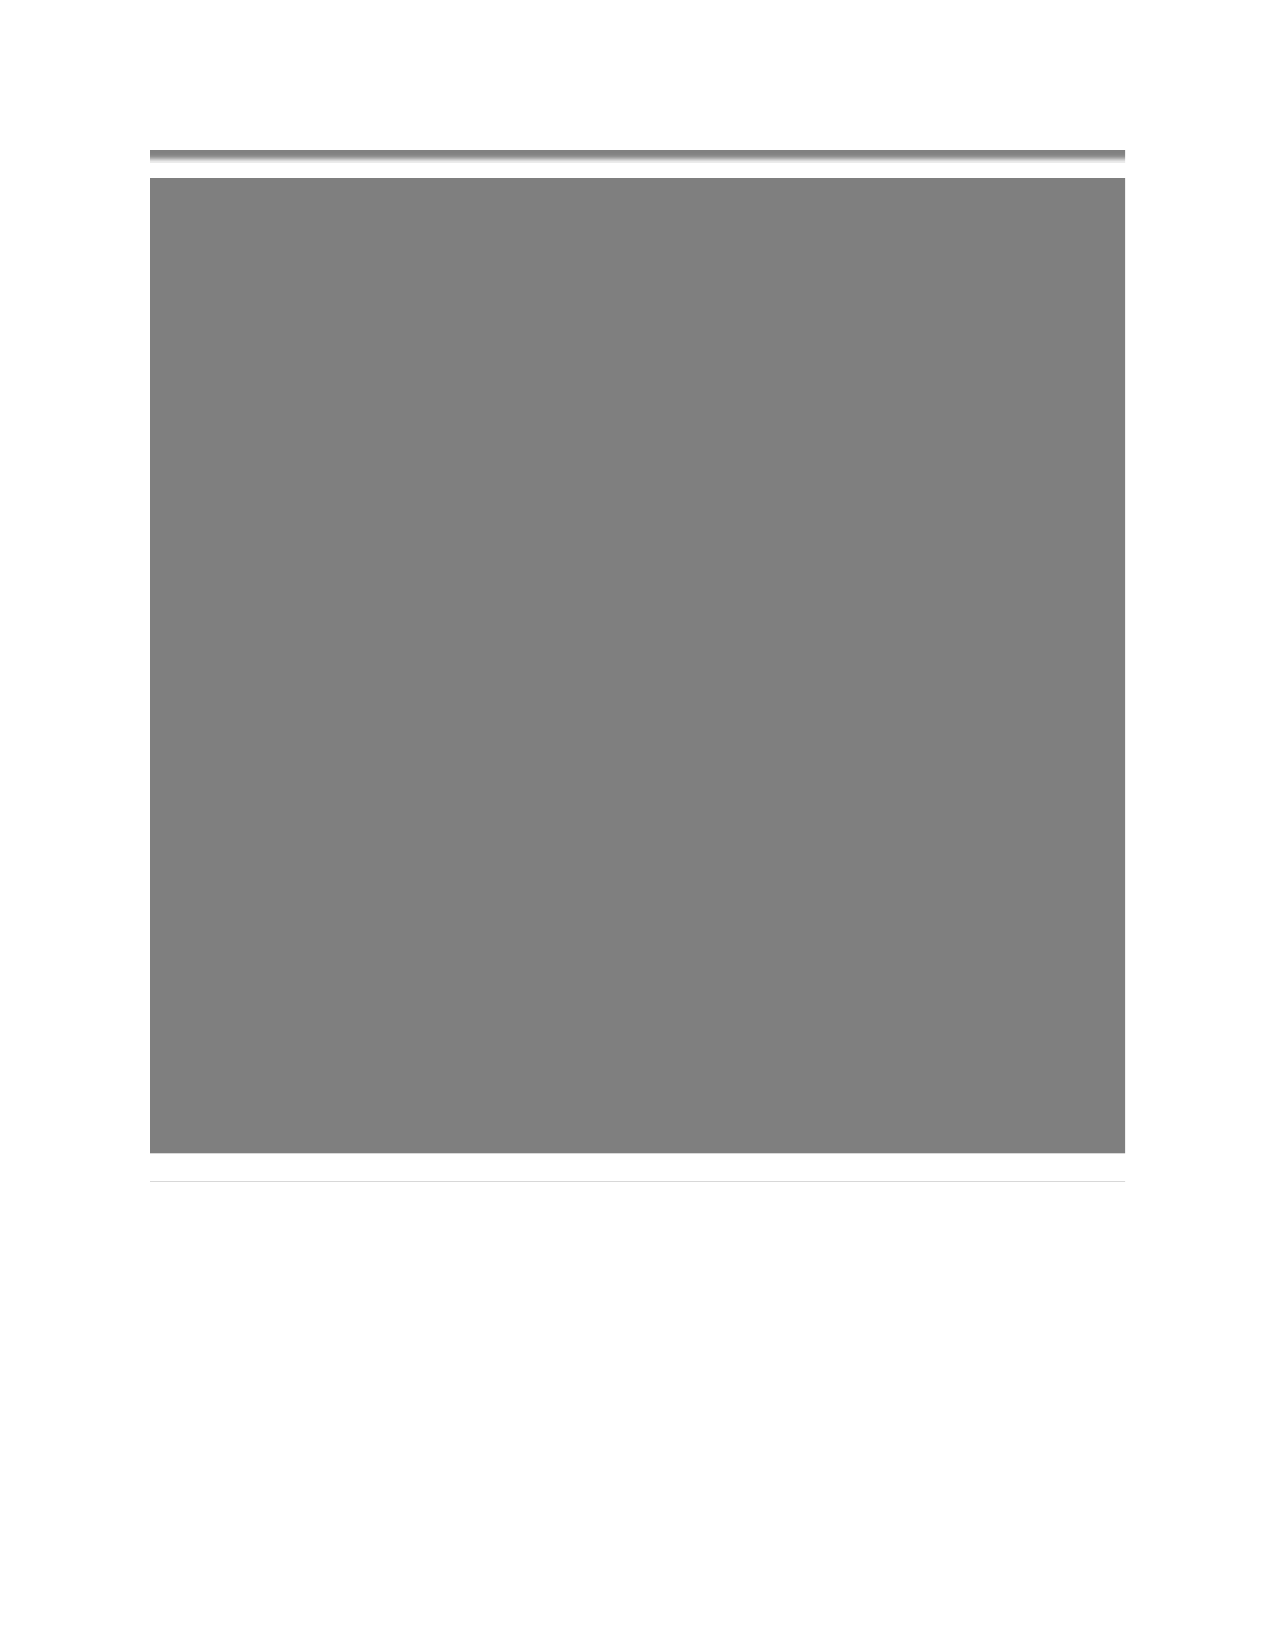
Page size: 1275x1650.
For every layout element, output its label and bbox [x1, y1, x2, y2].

picture [150, 1181, 1125, 1191]
picture [150, 178, 1125, 1163]
picture [150, 150, 1125, 163]
